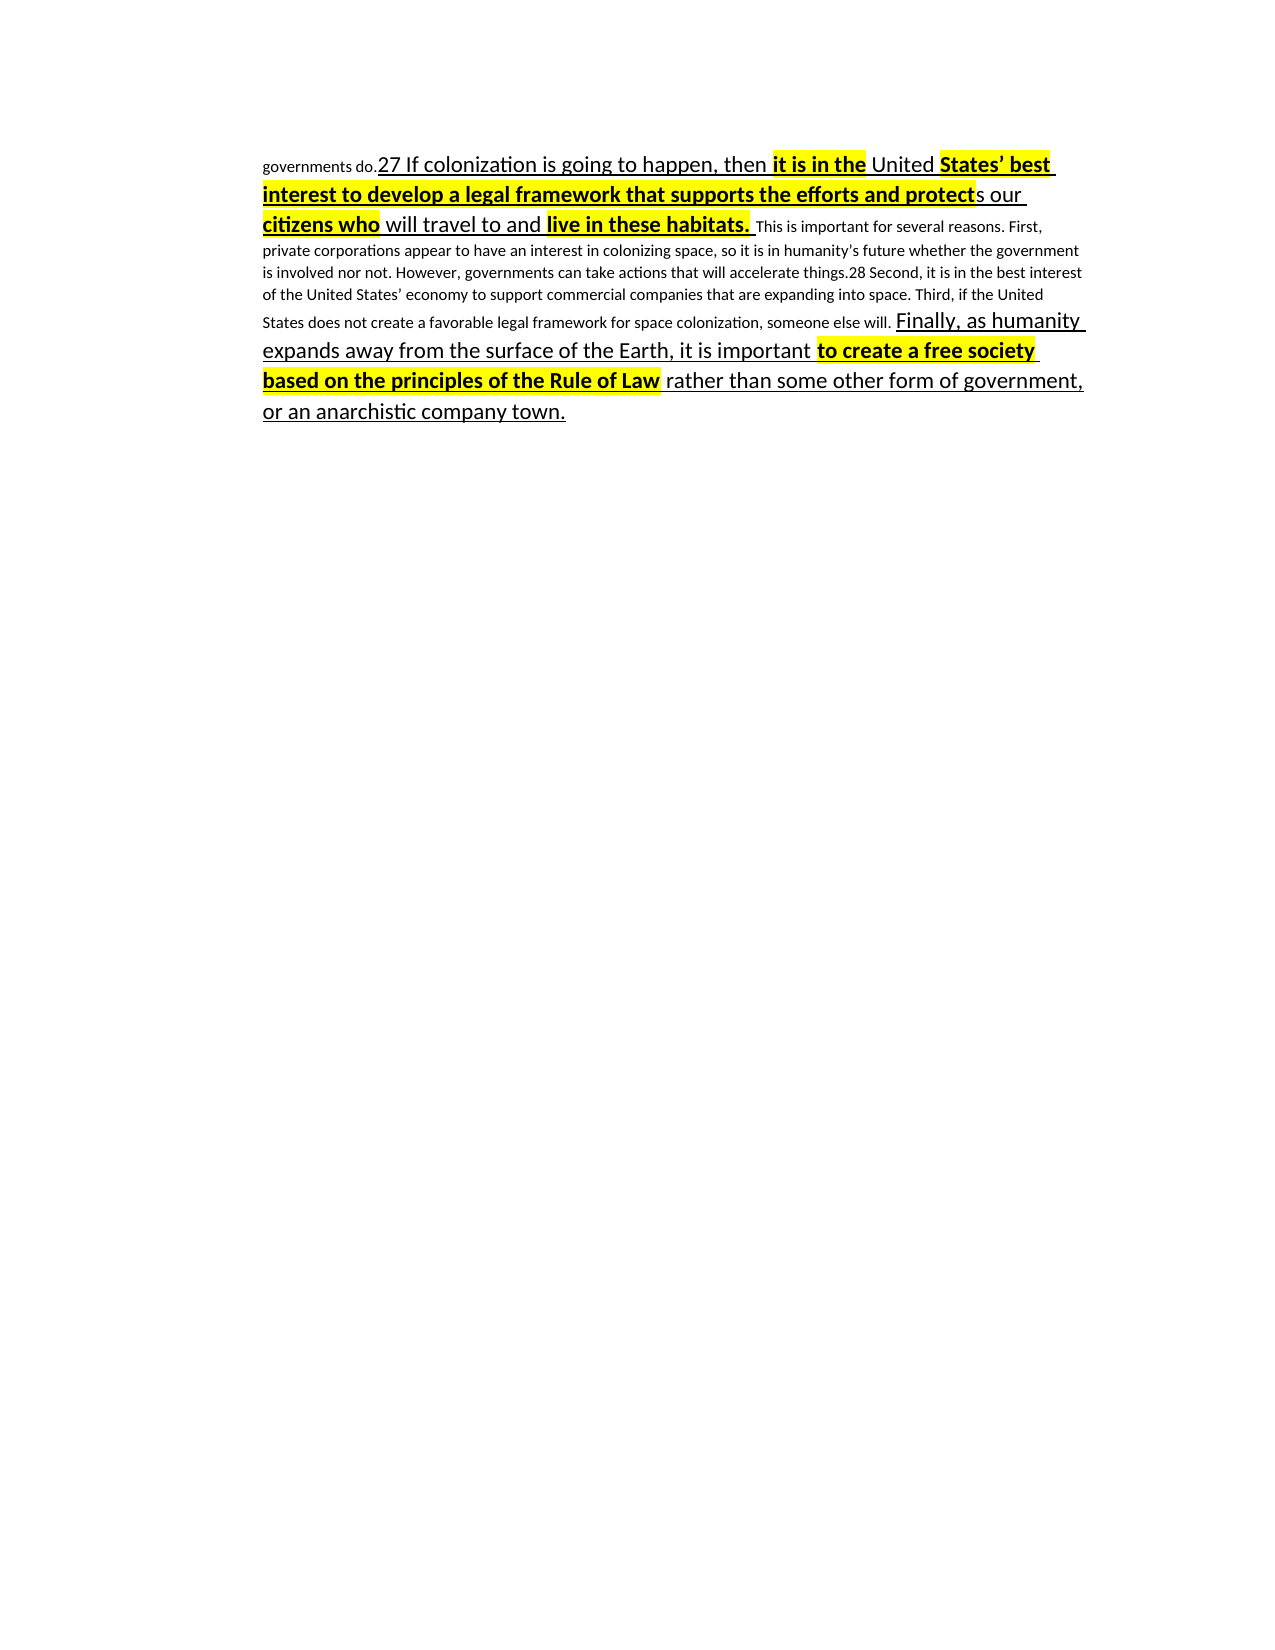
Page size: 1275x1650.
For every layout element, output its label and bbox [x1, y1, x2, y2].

text [262, 150, 1087, 425]
